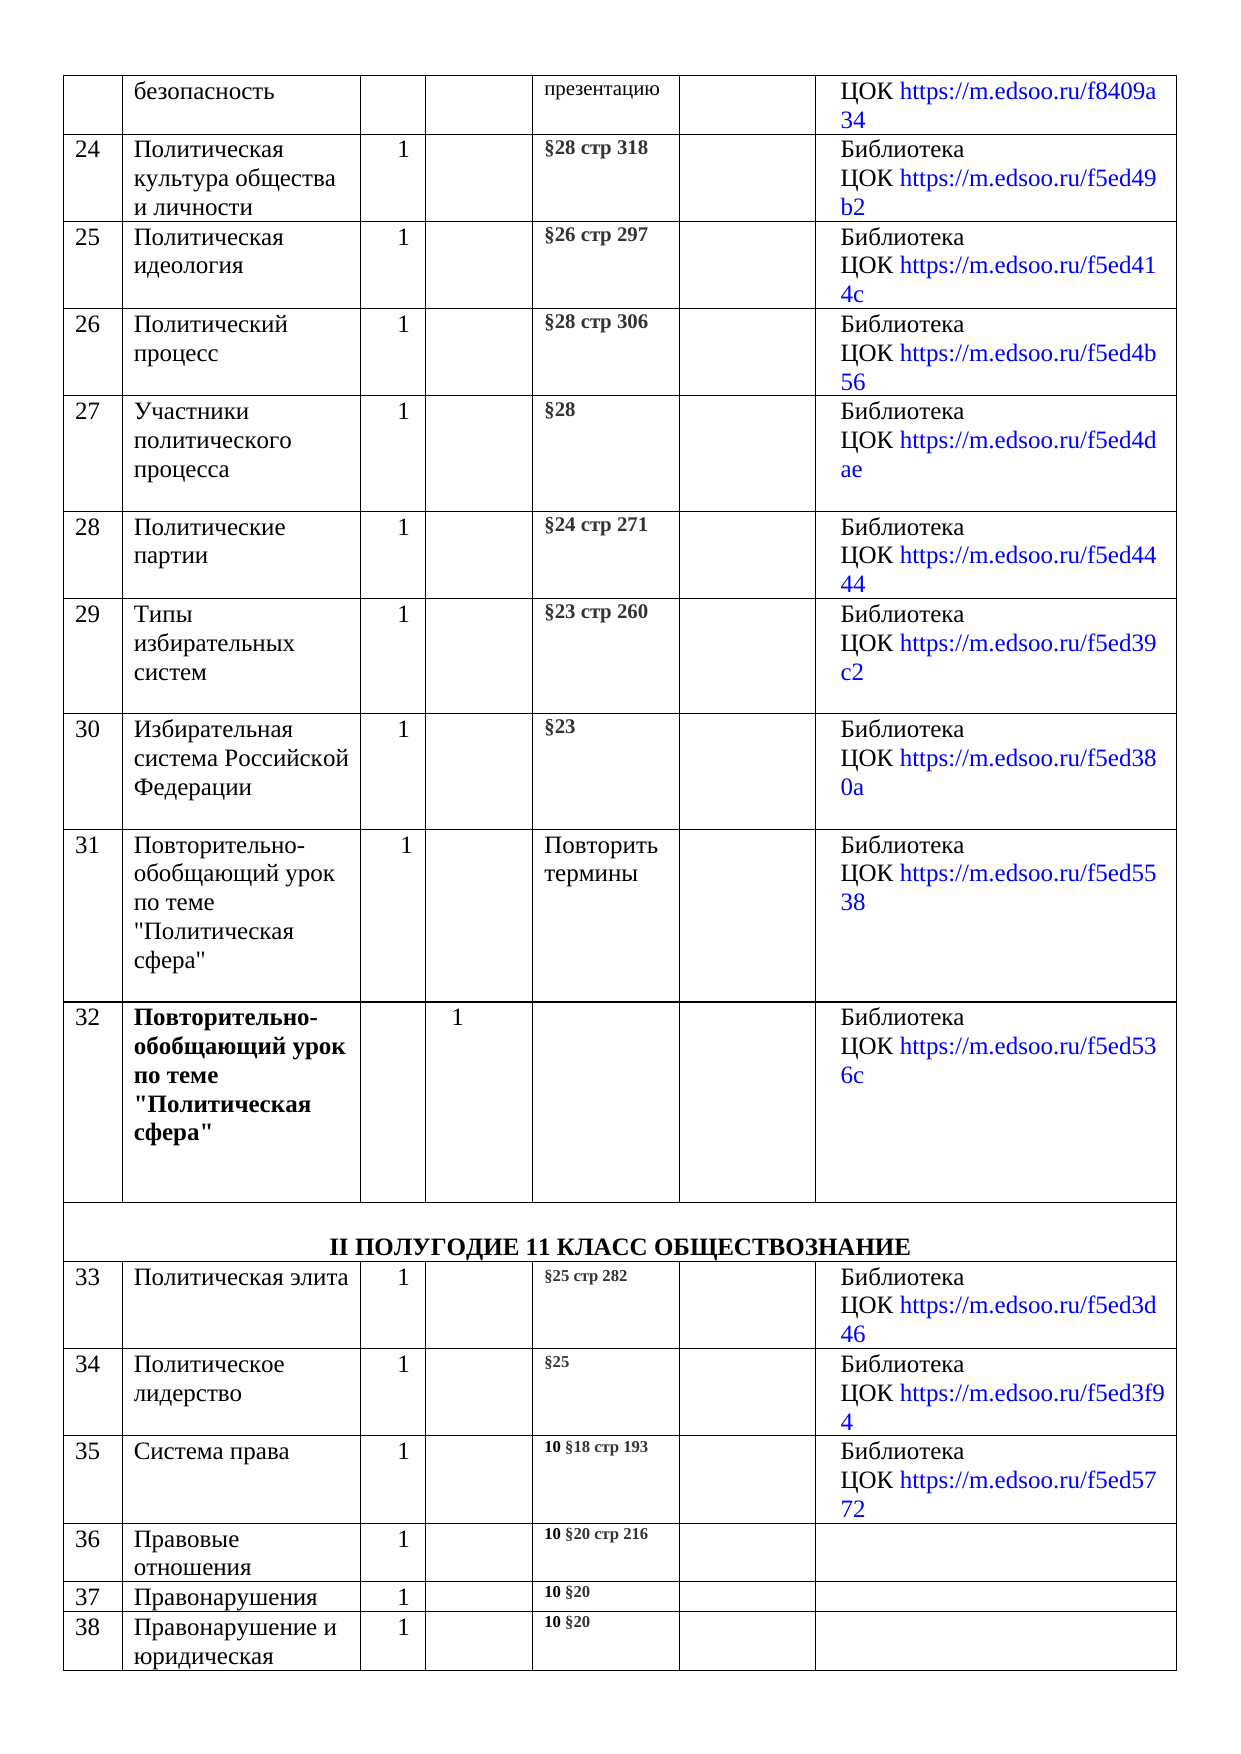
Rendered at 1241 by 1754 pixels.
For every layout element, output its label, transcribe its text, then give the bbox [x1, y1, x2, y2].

table_cell §28 стр 306 [533, 309, 679, 395]
table_cell Избирательная система Российской Федерации [123, 714, 360, 829]
table_cell Политическая элита [123, 1262, 360, 1348]
table_cell 1 [361, 599, 425, 713]
table_cell Библиотека ЦОК https://m.edsoo.ru/f5ed3d46 [816, 1262, 1176, 1348]
table_cell [426, 1582, 532, 1611]
table_cell [680, 309, 815, 395]
table_cell [680, 512, 815, 598]
table_cell II ПОЛУГОДИЕ 11 КЛАСС ОБЩЕСТВОЗНАНИЕ [64, 1203, 1176, 1261]
table_cell 36 [64, 1524, 122, 1581]
table_cell §28 стр 318 [533, 135, 679, 221]
table_cell [361, 1003, 425, 1202]
table_cell 1 [361, 714, 425, 829]
table_cell [426, 76, 532, 133]
table_cell [680, 714, 815, 829]
table_cell Система права [123, 1436, 360, 1523]
table_cell 30 [64, 714, 122, 829]
table_cell [680, 1349, 815, 1435]
table_cell 29 [64, 599, 122, 713]
table_cell [426, 512, 532, 598]
table_cell 23 [64, 76, 122, 133]
table_cell 10 §20 [533, 1582, 679, 1611]
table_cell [123, 1612, 360, 1669]
table_cell [680, 1003, 815, 1202]
table_cell 1 [361, 76, 425, 133]
table_cell §23 [533, 714, 679, 829]
table_cell 34 [64, 1349, 122, 1435]
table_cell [533, 76, 679, 133]
table_cell Правонарушения [123, 1582, 360, 1611]
table_cell 1 [361, 135, 425, 221]
table_cell [680, 830, 815, 1001]
table_cell [680, 76, 815, 133]
table_cell Библиотека ЦОК https://m.edsoo.ru/f5ed5538 [816, 830, 1176, 1001]
table_cell [426, 309, 532, 395]
table_cell 1 [361, 830, 425, 1001]
table_cell [816, 1582, 1176, 1611]
table_cell §25 стр 282 [533, 1262, 679, 1348]
table_cell Библиотека ЦОК https://m.edsoo.ru/f5ed4dae [816, 396, 1176, 511]
table_cell §25 [533, 1349, 679, 1435]
table_cell 27 [64, 396, 122, 511]
table_cell §28 [533, 396, 679, 511]
table_cell 10 §18 стр 193 [533, 1436, 679, 1523]
table_cell [816, 1612, 1176, 1669]
table_cell [680, 1436, 815, 1523]
table_cell [426, 1612, 532, 1669]
table_cell Политическая идеология [123, 222, 360, 308]
table_cell 1 [361, 1582, 425, 1611]
table_cell [426, 1349, 532, 1435]
table_cell 1 [361, 1349, 425, 1435]
table_cell 10 §20 стр 216 [533, 1524, 679, 1581]
table_cell [426, 222, 532, 308]
table_cell Повторительно-обобщающий урок по теме "Политическая сфера" [123, 1003, 360, 1202]
table_cell Библиотека ЦОК https://m.edsoo.ru/f5ed49b2 [816, 135, 1176, 221]
table_cell 38 [64, 1612, 122, 1669]
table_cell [123, 76, 360, 133]
table_cell [426, 714, 532, 829]
table_cell Библиотека ЦОК https://m.edsoo.ru/f5ed380a [816, 714, 1176, 829]
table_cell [816, 76, 1176, 133]
table_cell 1 [361, 309, 425, 395]
table_cell Правовые отношения [123, 1524, 360, 1581]
table_cell 24 [64, 135, 122, 221]
table_cell Библиотека ЦОК https://m.edsoo.ru/f5ed4b56 [816, 309, 1176, 395]
table_cell [680, 222, 815, 308]
table_cell 35 [64, 1436, 122, 1523]
table_cell 25 [64, 222, 122, 308]
table_cell Библиотека ЦОК https://m.edsoo.ru/f5ed3f94 [816, 1349, 1176, 1435]
table_cell 33 [64, 1262, 122, 1348]
table_cell [426, 599, 532, 713]
table_cell [426, 1436, 532, 1523]
table_cell [426, 396, 532, 511]
table_cell §24 стр 271 [533, 512, 679, 598]
table_cell 1 [426, 1003, 532, 1202]
table_cell 1 [361, 512, 425, 598]
table_cell Повторительно-обобщающий урок по теме "Политическая сфера" [123, 830, 360, 1001]
table_cell 26 [64, 309, 122, 395]
table_cell 1 [361, 1524, 425, 1581]
table_cell [426, 830, 532, 1001]
table_cell 31 [64, 830, 122, 1001]
table_cell 1 [361, 1436, 425, 1523]
table_cell [426, 1524, 532, 1581]
table_cell 10 §20 [533, 1612, 679, 1669]
table_cell §23 стр 260 [533, 599, 679, 713]
table_cell [680, 1524, 815, 1581]
table_cell Библиотека ЦОК https://m.edsoo.ru/f5ed414c [816, 222, 1176, 308]
table_cell Типы избирательных систем [123, 599, 360, 713]
table_cell [680, 135, 815, 221]
table_cell [816, 1524, 1176, 1581]
table_cell 28 [64, 512, 122, 598]
table_cell Политическое лидерство [123, 1349, 360, 1435]
table_cell [680, 1612, 815, 1669]
table_cell §26 стр 297 [533, 222, 679, 308]
table_cell Библиотека ЦОК https://m.edsoo.ru/f5ed39c2 [816, 599, 1176, 713]
table_cell Политический процесс [123, 309, 360, 395]
table_cell 1 [361, 222, 425, 308]
table_cell 1 [361, 1612, 425, 1669]
table_cell Библиотека ЦОК https://m.edsoo.ru/f5ed536c [816, 1003, 1176, 1202]
table_cell [426, 1262, 532, 1348]
table_cell [680, 1262, 815, 1348]
table_cell 37 [64, 1582, 122, 1611]
table_cell [680, 396, 815, 511]
table_cell [680, 1582, 815, 1611]
table_cell Участники политического процесса [123, 396, 360, 511]
table_cell [680, 599, 815, 713]
table_cell 1 [361, 396, 425, 511]
table_cell Библиотека ЦОК https://m.edsoo.ru/f5ed4444 [816, 512, 1176, 598]
table_cell 1 [361, 1262, 425, 1348]
table_cell Повторить термины [533, 830, 679, 1001]
table_cell Библиотека ЦОК https://m.edsoo.ru/f5ed5772 [816, 1436, 1176, 1523]
table_cell Политическая культура общества и личности [123, 135, 360, 221]
table_cell [426, 135, 532, 221]
table_cell [533, 1003, 679, 1202]
table_cell 32 [64, 1003, 122, 1202]
table_cell Политические партии [123, 512, 360, 598]
